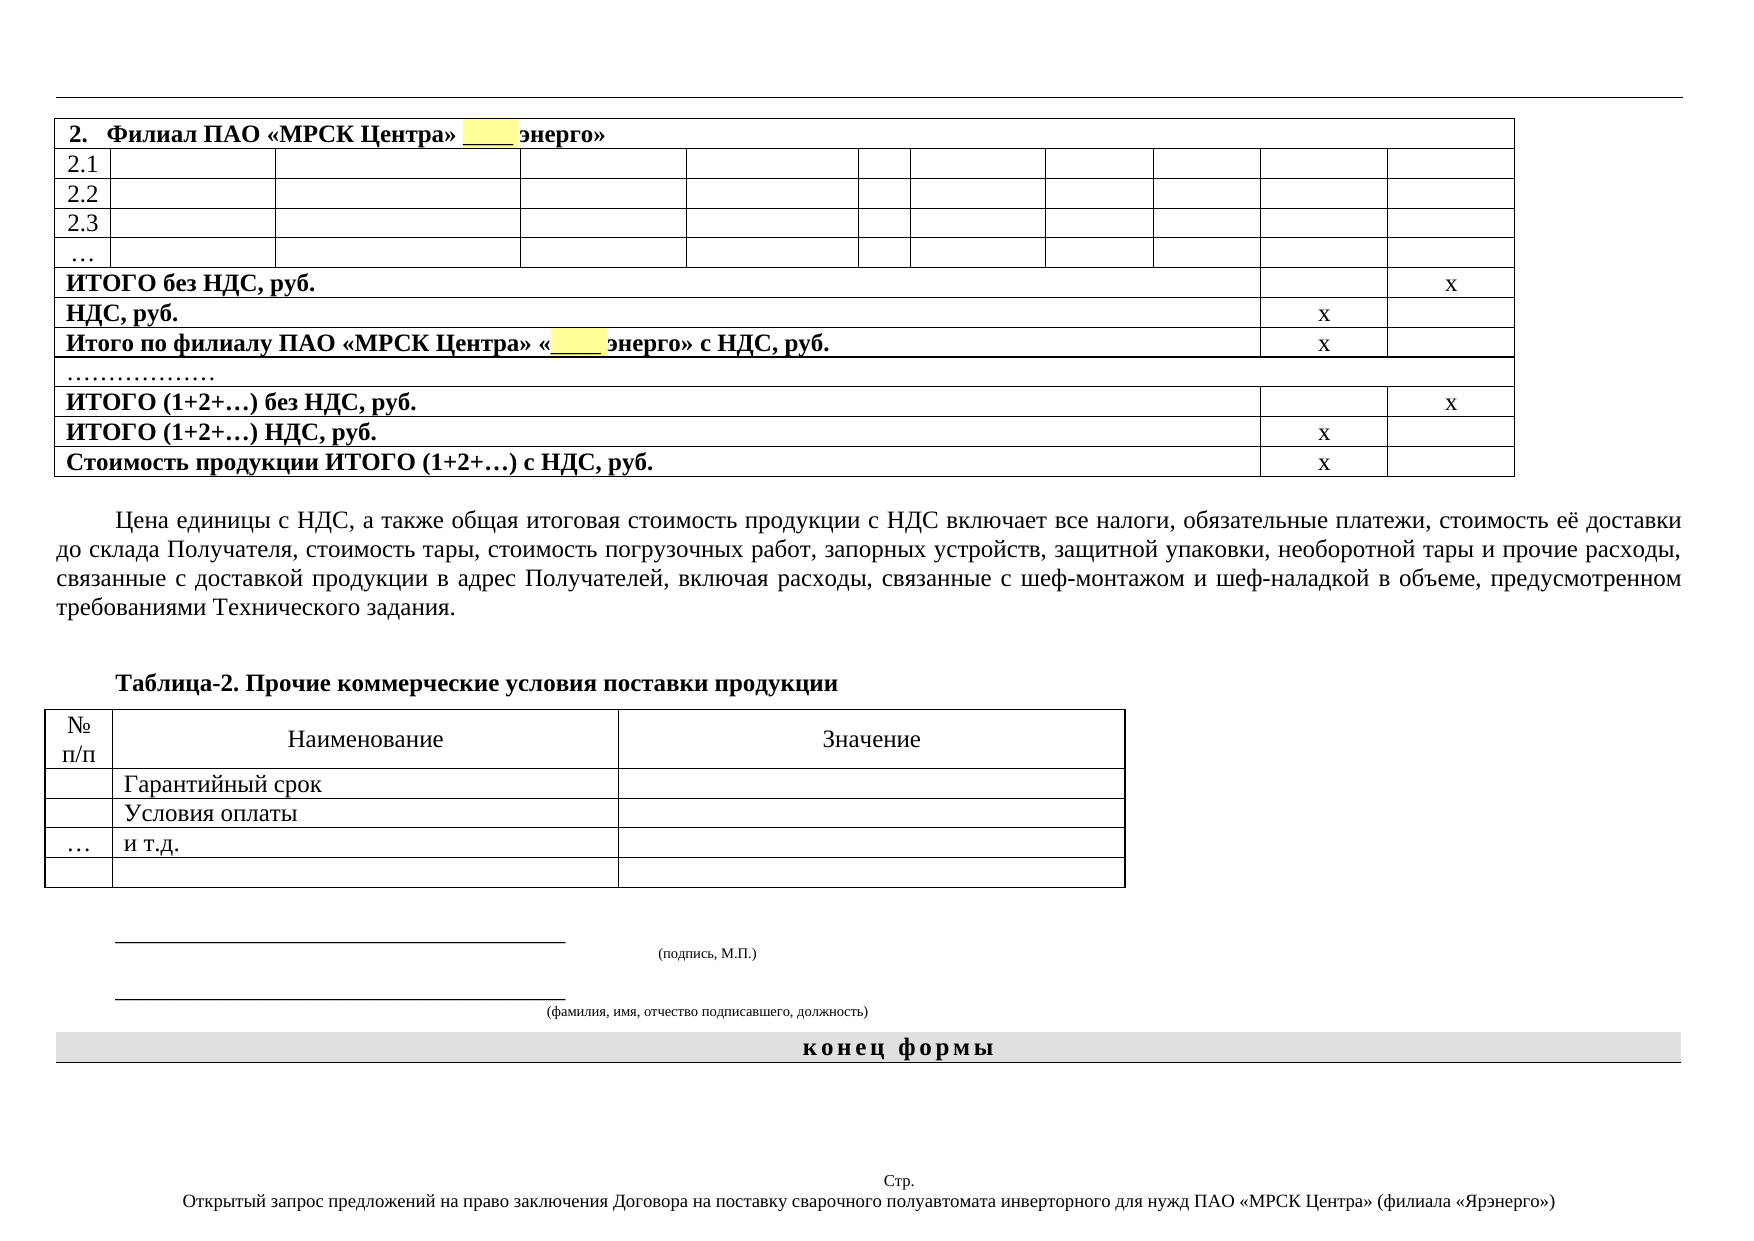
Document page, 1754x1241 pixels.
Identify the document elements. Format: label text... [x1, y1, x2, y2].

table_cell [687, 149, 858, 178]
table_cell … [46, 828, 112, 857]
table_cell [1154, 238, 1260, 267]
table_cell х [1388, 268, 1514, 297]
table_cell ИТОГО (1+2+…) НДС, руб. [55, 417, 1260, 446]
table_cell [1388, 149, 1514, 178]
table_cell [521, 179, 686, 207]
table_cell [687, 179, 858, 207]
table_header Наименование [113, 710, 618, 768]
table_cell [911, 149, 1045, 178]
table_cell х [1261, 328, 1387, 356]
table_cell [111, 238, 275, 267]
table_cell [1261, 268, 1387, 297]
table_cell … [55, 238, 110, 267]
table_cell [276, 238, 520, 267]
text (фамилия, имя, отчество подписавшего, должность) [56, 1003, 1299, 1032]
table_cell [1388, 328, 1514, 356]
table_cell [619, 769, 1124, 797]
table_cell [1388, 209, 1514, 237]
table_cell [276, 179, 520, 207]
table_cell Филиал ПАО «МРСК Центра» ____ энерго» [55, 119, 463, 148]
table_cell 2.3 [55, 209, 110, 237]
table_cell х [1261, 298, 1387, 327]
table_cell [859, 209, 910, 237]
table_cell [1046, 149, 1153, 178]
table_cell [521, 238, 686, 267]
table_cell [1388, 447, 1514, 476]
table_cell х [1261, 447, 1387, 476]
table_cell [521, 149, 686, 178]
table_cell [1388, 238, 1514, 267]
table_cell [111, 149, 275, 178]
table_cell 2.2 [55, 179, 110, 207]
table_cell [1154, 179, 1260, 207]
table_cell [1154, 149, 1260, 178]
table_cell [1261, 387, 1387, 416]
table_cell [1046, 179, 1153, 207]
table_cell ИТОГО без НДС, руб. [55, 268, 1260, 297]
table_cell [911, 209, 1045, 237]
text конец формы [56, 1032, 1681, 1062]
table_cell [859, 179, 910, 207]
table_cell Стоимость продукции ИТОГО (1+2+…) с НДС, руб. [55, 447, 1260, 476]
table_cell х [1388, 387, 1514, 416]
table_cell [1154, 209, 1260, 237]
text ____________________________________ [56, 974, 1683, 1003]
table_cell [113, 858, 618, 887]
table_cell Условия оплаты [113, 799, 618, 827]
table_cell [521, 209, 686, 237]
table_cell [1388, 179, 1514, 207]
text ____________________________________ [56, 917, 1683, 945]
table_cell [276, 149, 520, 178]
table_cell НДС, руб. [55, 298, 1260, 327]
text Таблица-2. Прочие коммерческие условия поставки продукции [56, 668, 1683, 697]
table_cell [911, 238, 1045, 267]
table_cell [1046, 209, 1153, 237]
table_cell [1261, 179, 1387, 207]
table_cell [55, 328, 551, 356]
table_cell [111, 179, 275, 207]
table_cell [1261, 209, 1387, 237]
table_cell [619, 858, 1124, 887]
table_cell [1388, 417, 1514, 446]
table_header Значение [619, 710, 1124, 768]
table_cell ИТОГО (1+2+…) без НДС, руб. [55, 387, 1260, 416]
table_cell х [1261, 417, 1387, 446]
table_cell [111, 209, 275, 237]
table_cell Гарантийный срок [113, 769, 618, 797]
table_cell [859, 149, 910, 178]
table_cell [1261, 238, 1387, 267]
table_header № п/п [46, 710, 112, 768]
table_cell [911, 179, 1045, 207]
table_cell [687, 209, 858, 237]
table_cell [619, 828, 1124, 857]
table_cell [607, 328, 1260, 356]
table_cell [1046, 238, 1153, 267]
table_cell [46, 799, 112, 827]
text Цена единицы с НДС, а также общая итоговая стоимость продукции с НДС включает все налоги, обязательные платежи, стоимость её доставки до склада Получателя, стоимость тары, стоимость погрузочных работ, запорных устройств, защитной упаковки, необоротной тары и прочие расходы, связанные с доставкой продукции в адрес Получателей, включая расходы, связанные с шеф-монтажом и шеф-наладкой в объеме, предусмотренном требованиями Технического задания. [56, 505, 1683, 620]
table_cell [687, 238, 858, 267]
table_cell 2.1 [55, 149, 110, 178]
table_cell [1261, 149, 1387, 178]
table_cell [1388, 298, 1514, 327]
table_cell [619, 799, 1124, 827]
table_cell [276, 209, 520, 237]
table_cell [859, 238, 910, 267]
text (подпись, М.П.) [56, 945, 1299, 974]
table_cell [46, 769, 112, 797]
table_cell и т.д. [113, 828, 618, 857]
table_cell Филиал ПАО «МРСК Центра» ____ энерго» [519, 119, 1514, 148]
table_cell ……………… [55, 358, 1514, 386]
table_cell [46, 858, 112, 887]
